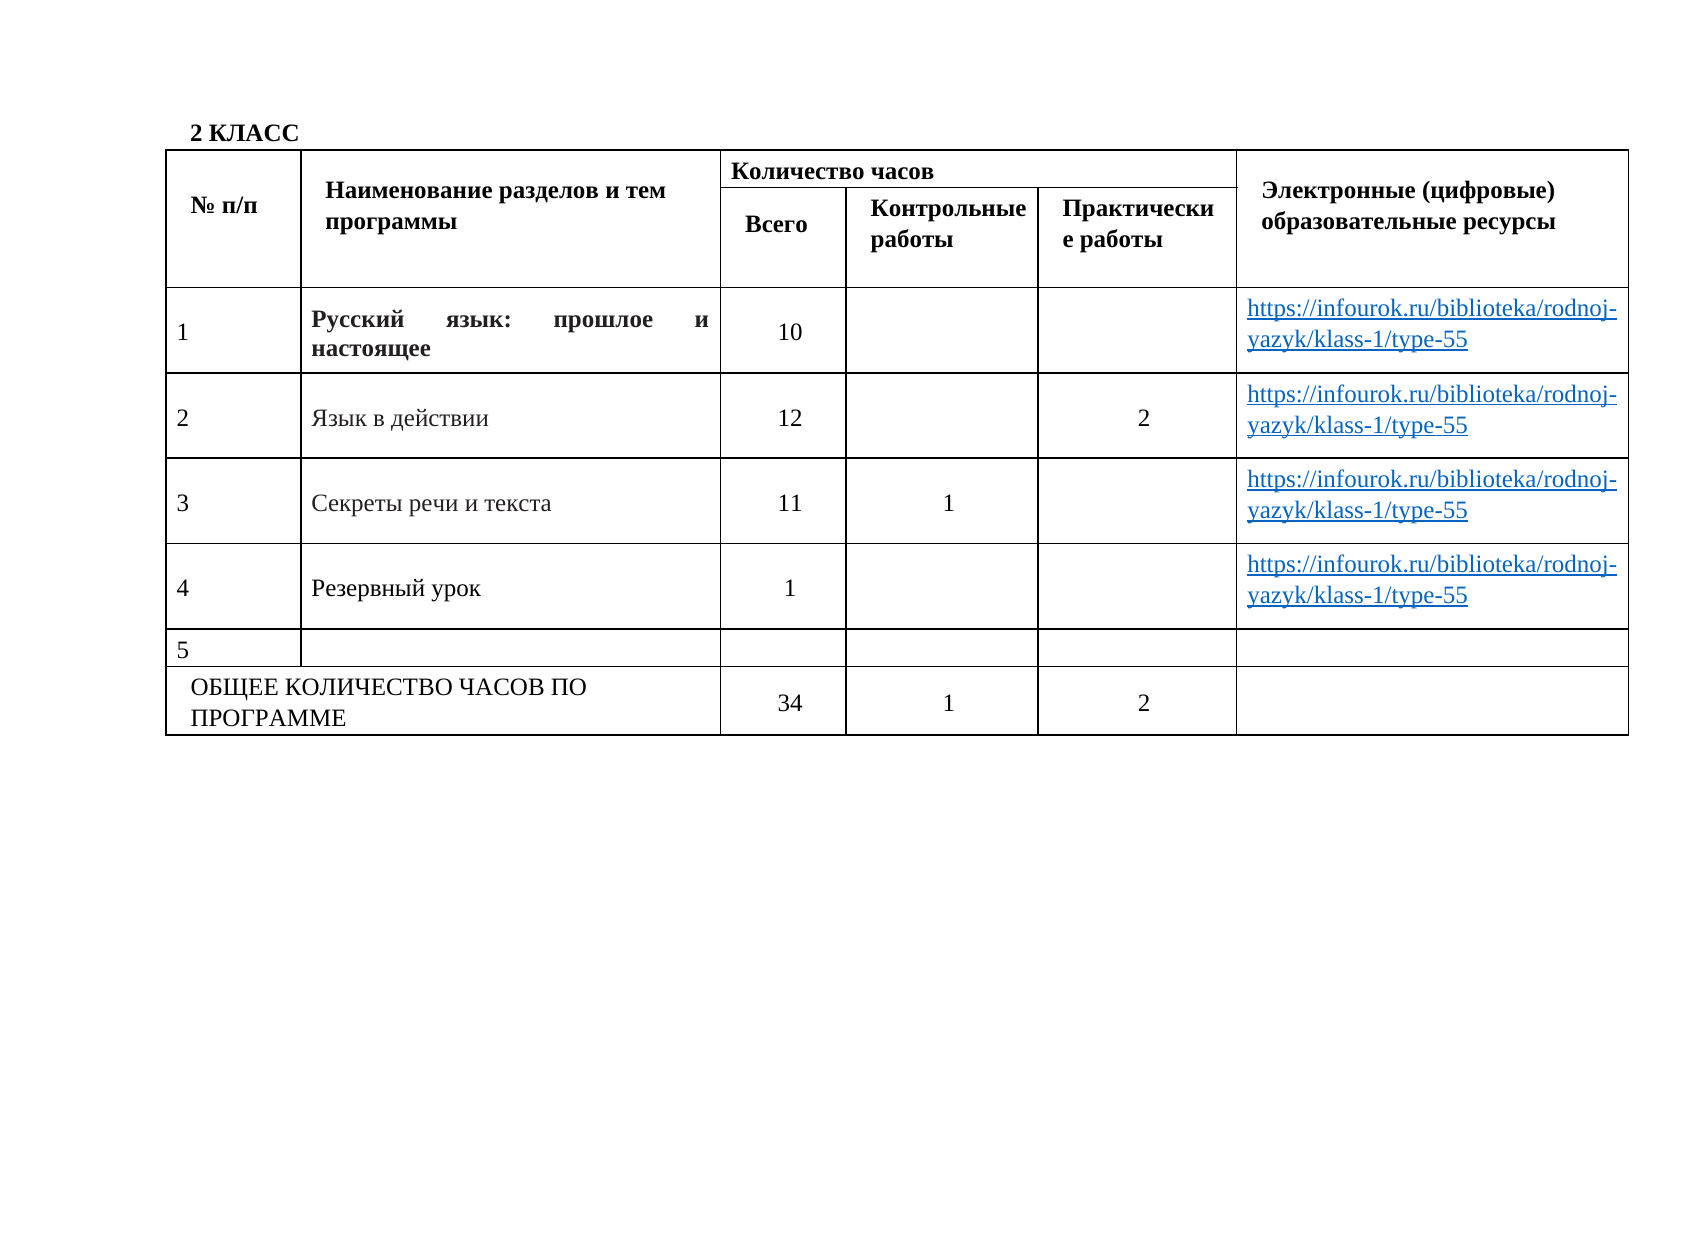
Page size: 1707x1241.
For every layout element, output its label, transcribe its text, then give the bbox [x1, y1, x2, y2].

table_header Количество часов [721, 151, 1236, 187]
table_cell 10 [721, 288, 845, 372]
table_cell 11 [721, 459, 845, 543]
table_header Наименование разделов и тем программы [302, 151, 720, 287]
table_cell [1237, 667, 1628, 734]
table_cell [847, 544, 1037, 628]
table_cell Контрольные работы [847, 188, 1037, 287]
table_cell [302, 630, 720, 666]
table_cell [1237, 630, 1628, 666]
table_header № п/п [167, 151, 300, 287]
table_cell 2 [167, 374, 300, 457]
table_cell 1 [847, 667, 1037, 734]
table_cell [1039, 288, 1236, 372]
table_cell [847, 288, 1037, 372]
table_cell Всего [721, 188, 845, 287]
table_cell [847, 630, 1037, 666]
table_cell Секреты речи и текста [302, 459, 720, 543]
table_cell 12 [721, 374, 845, 457]
table_cell https://infourok.ru/biblioteka/rodnoj-yazyk/klass-1/type-55 [1237, 288, 1628, 372]
table_cell https://infourok.ru/biblioteka/rodnoj-yazyk/klass-1/type-55 [1237, 459, 1628, 543]
table_cell 2 [1039, 374, 1236, 457]
table_cell Русский язык: прошлое и настоящее [302, 288, 720, 372]
table_cell Язык в действии [302, 374, 720, 457]
table_cell 1 [167, 288, 300, 372]
table_cell [847, 374, 1037, 457]
table_cell https://infourok.ru/biblioteka/rodnoj-yazyk/klass-1/type-55 [1237, 544, 1628, 628]
table_cell 1 [721, 544, 845, 628]
table_cell 2 [1039, 667, 1236, 734]
table_cell 5 [167, 630, 300, 666]
table_cell [721, 630, 845, 666]
table_cell 3 [167, 459, 300, 543]
table_cell Практические работы [1039, 188, 1236, 287]
table_cell https://infourok.ru/biblioteka/rodnoj-yazyk/klass-1/type-55 [1237, 374, 1628, 457]
table_cell [1039, 459, 1236, 543]
text 2 КЛАСС [190, 118, 1618, 147]
table_header Электронные (цифровые) образовательные ресурсы [1237, 151, 1628, 287]
table_cell 34 [721, 667, 845, 734]
table_cell 4 [167, 544, 300, 628]
table_cell [1039, 630, 1236, 666]
table_cell Резервный урок [302, 544, 720, 628]
table_cell 1 [847, 459, 1037, 543]
table_cell ОБЩЕЕ КОЛИЧЕСТВО ЧАСОВ ПО ПРОГРАММЕ [167, 667, 720, 734]
table_cell [1039, 544, 1236, 628]
